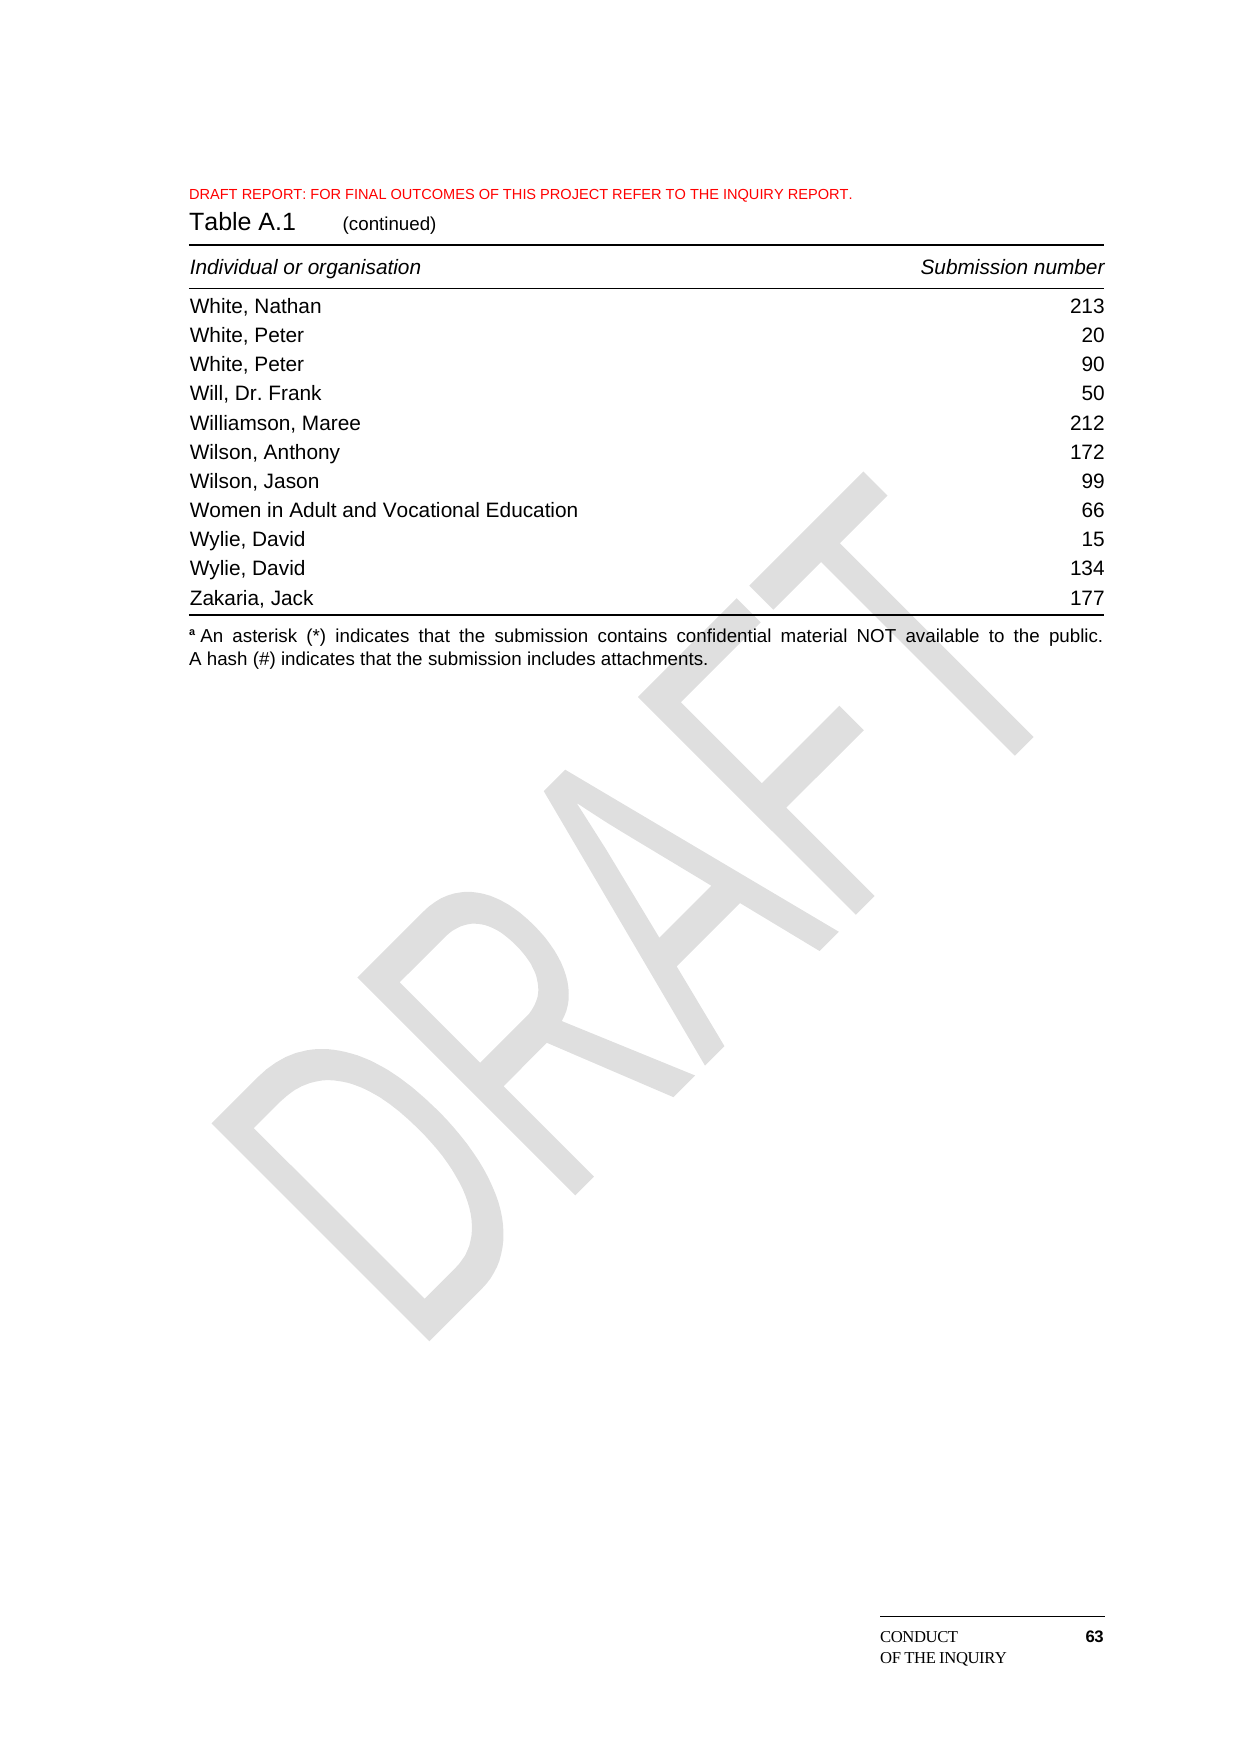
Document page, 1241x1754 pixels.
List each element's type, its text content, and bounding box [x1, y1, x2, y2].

table_cell Wylie, David [189, 527, 883, 556]
table_cell Will, Dr. Frank [189, 381, 883, 410]
table_cell Wilson, Anthony [189, 439, 883, 468]
table_header Individual or organisation [189, 246, 883, 287]
table_cell White, Nathan [189, 289, 883, 322]
table_cell 177 [883, 585, 1104, 614]
table_cell 99 [883, 468, 1104, 497]
table_cell 66 [883, 498, 1104, 527]
table_cell 15 [883, 527, 1104, 556]
table_cell 212 [883, 410, 1104, 439]
table_cell White, Peter [189, 323, 883, 352]
table_cell Zakaria, Jack [189, 585, 883, 614]
table_cell Wylie, David [189, 556, 883, 585]
table_cell 134 [883, 556, 1104, 585]
table_cell 20 [883, 323, 1104, 352]
table_cell Williamson, Maree [189, 410, 883, 439]
table_cell Wilson, Jason [189, 468, 883, 497]
title Table A.1 (continued) [189, 207, 1104, 236]
table_cell 90 [883, 352, 1104, 381]
text a An asterisk (*) indicates that the submission contains confidential material NOT available to the public. A hash (#) indicates that the submission includes attachments. [189, 624, 1104, 670]
table_cell 172 [883, 439, 1104, 468]
table_cell 213 [883, 289, 1104, 322]
table_cell White, Peter [189, 352, 883, 381]
table_cell Women in Adult and Vocational Education [189, 498, 883, 527]
table_cell 50 [883, 381, 1104, 410]
table_header Submission number [883, 246, 1104, 287]
